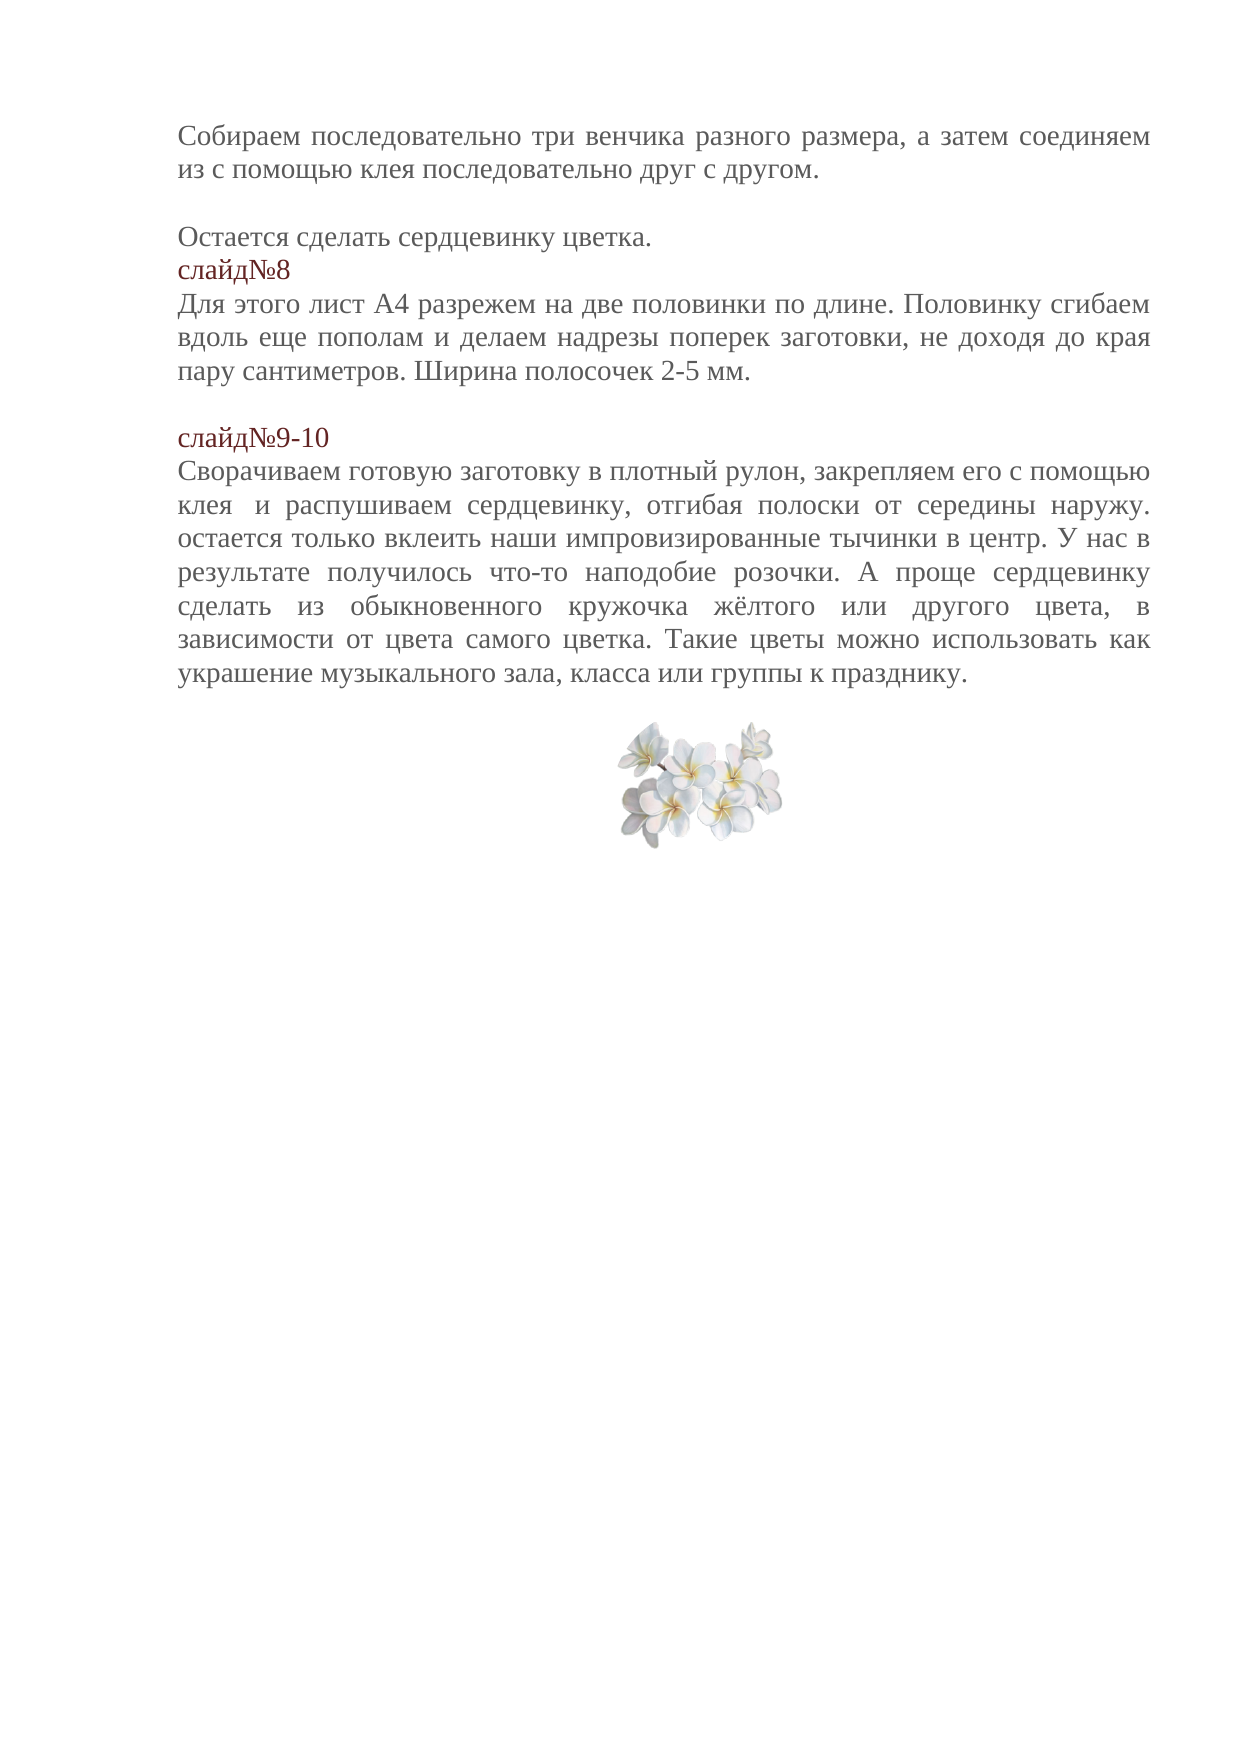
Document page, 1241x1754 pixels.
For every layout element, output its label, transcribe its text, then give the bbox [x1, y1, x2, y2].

picture [610, 722, 799, 896]
text Сворачиваем готовую заготовку в плотный рулон, закрепляем его с помощью клея и распушиваем сердцевинку, отгибая полоски от середины наружу. остается только вклеить наши импровизированные тычинки в центр. У нас в результате получилось что-то наподобие розочки. А проще сердцевинку сделать из обыкновенного кружочка жёлтого или другого цвета, в зависимости от цвета самого цветка. Такие цветы можно использовать как украшение музыкального зала, класса или группы к празднику. [177, 453, 1152, 688]
text Собираем последовательно три венчика разного размера, а затем соединяем из с помощью клея последовательно друг с другом. [177, 118, 1152, 185]
text слайд№8 [177, 252, 1152, 286]
text слайд№9-10 [177, 420, 1152, 453]
text Остается сделать сердцевинку цветка. [177, 219, 1152, 252]
text Для этого лист А4 разрежем на две половинки по длине. Половинку сгибаем вдоль еще пополам и делаем надрезы поперек заготовки, не доходя до края пару сантиметров. Ширина полосочек 2-5 мм. [177, 286, 1152, 386]
